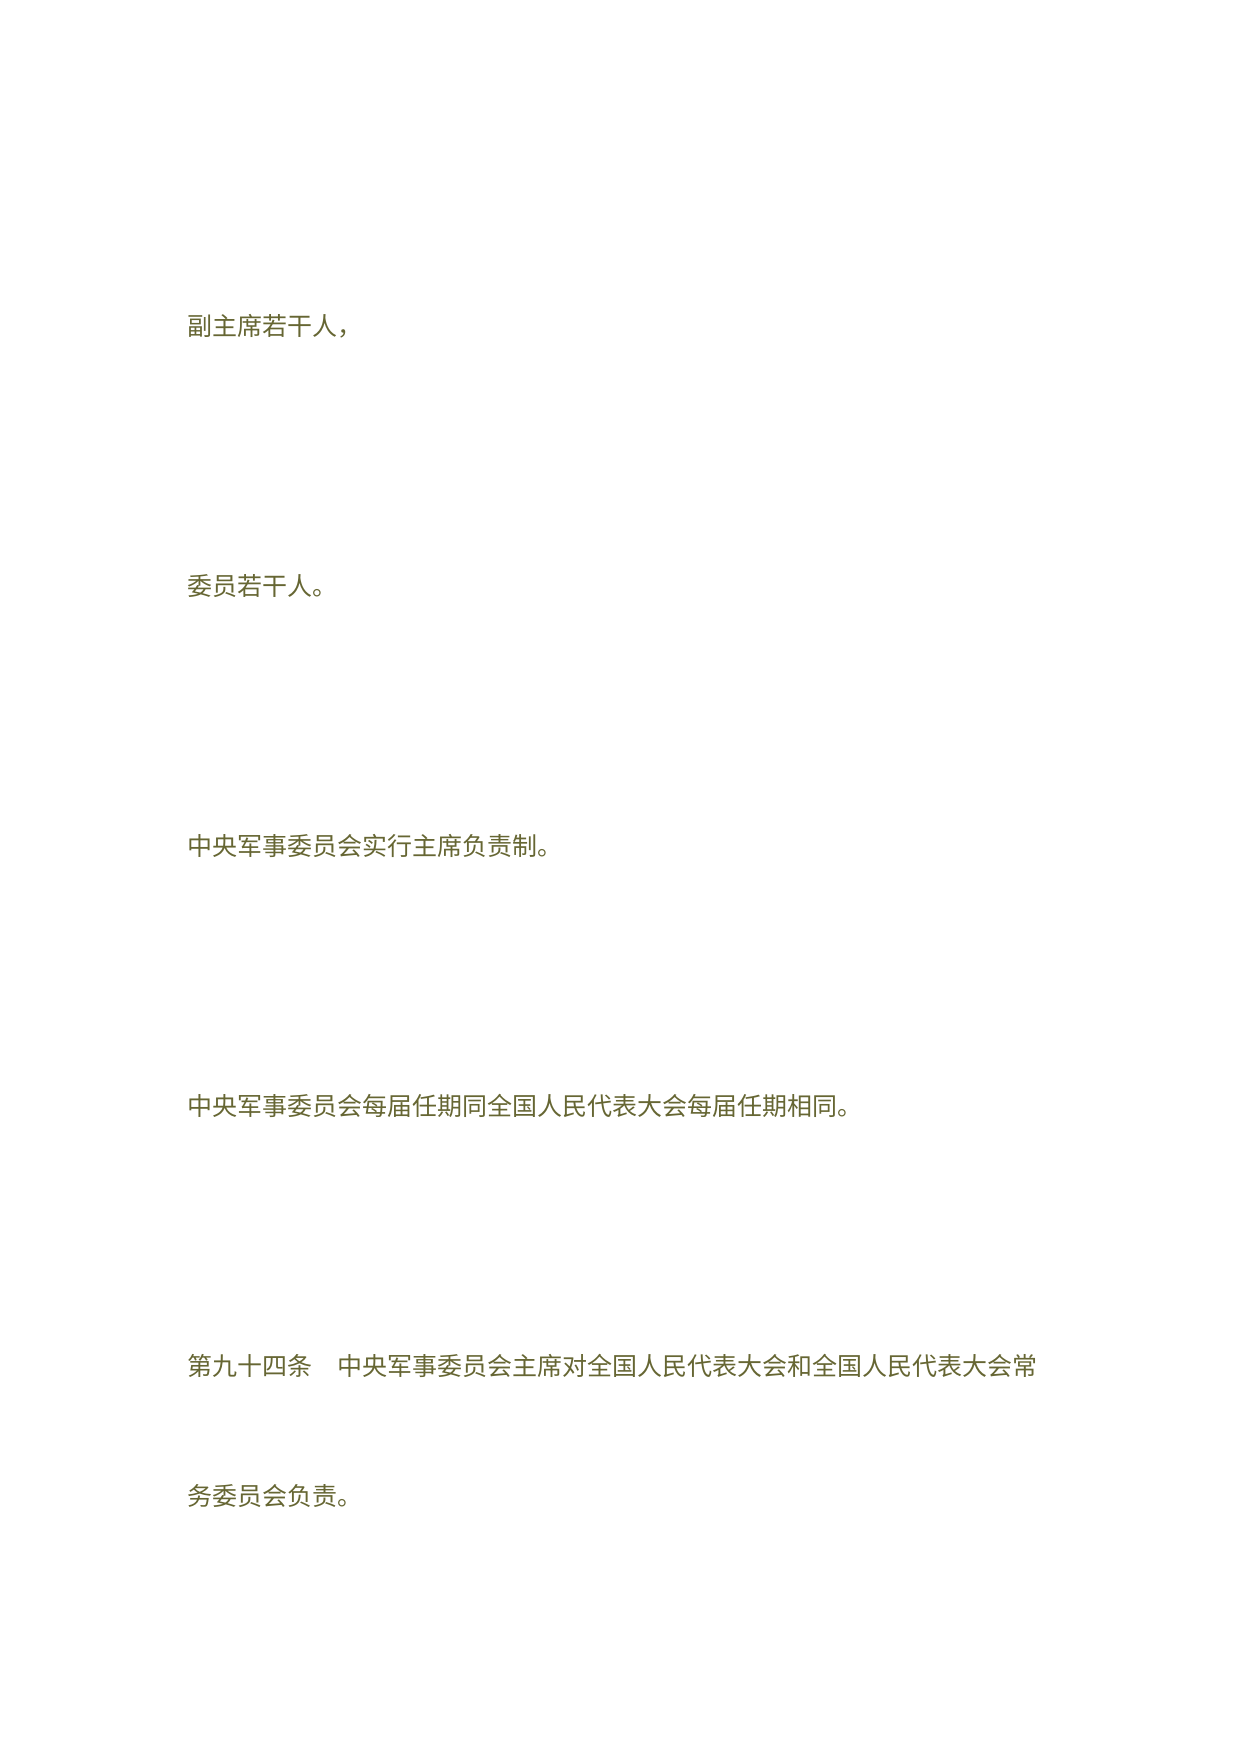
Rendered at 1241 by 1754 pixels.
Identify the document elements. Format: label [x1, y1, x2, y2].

text [187, 162, 1053, 1527]
